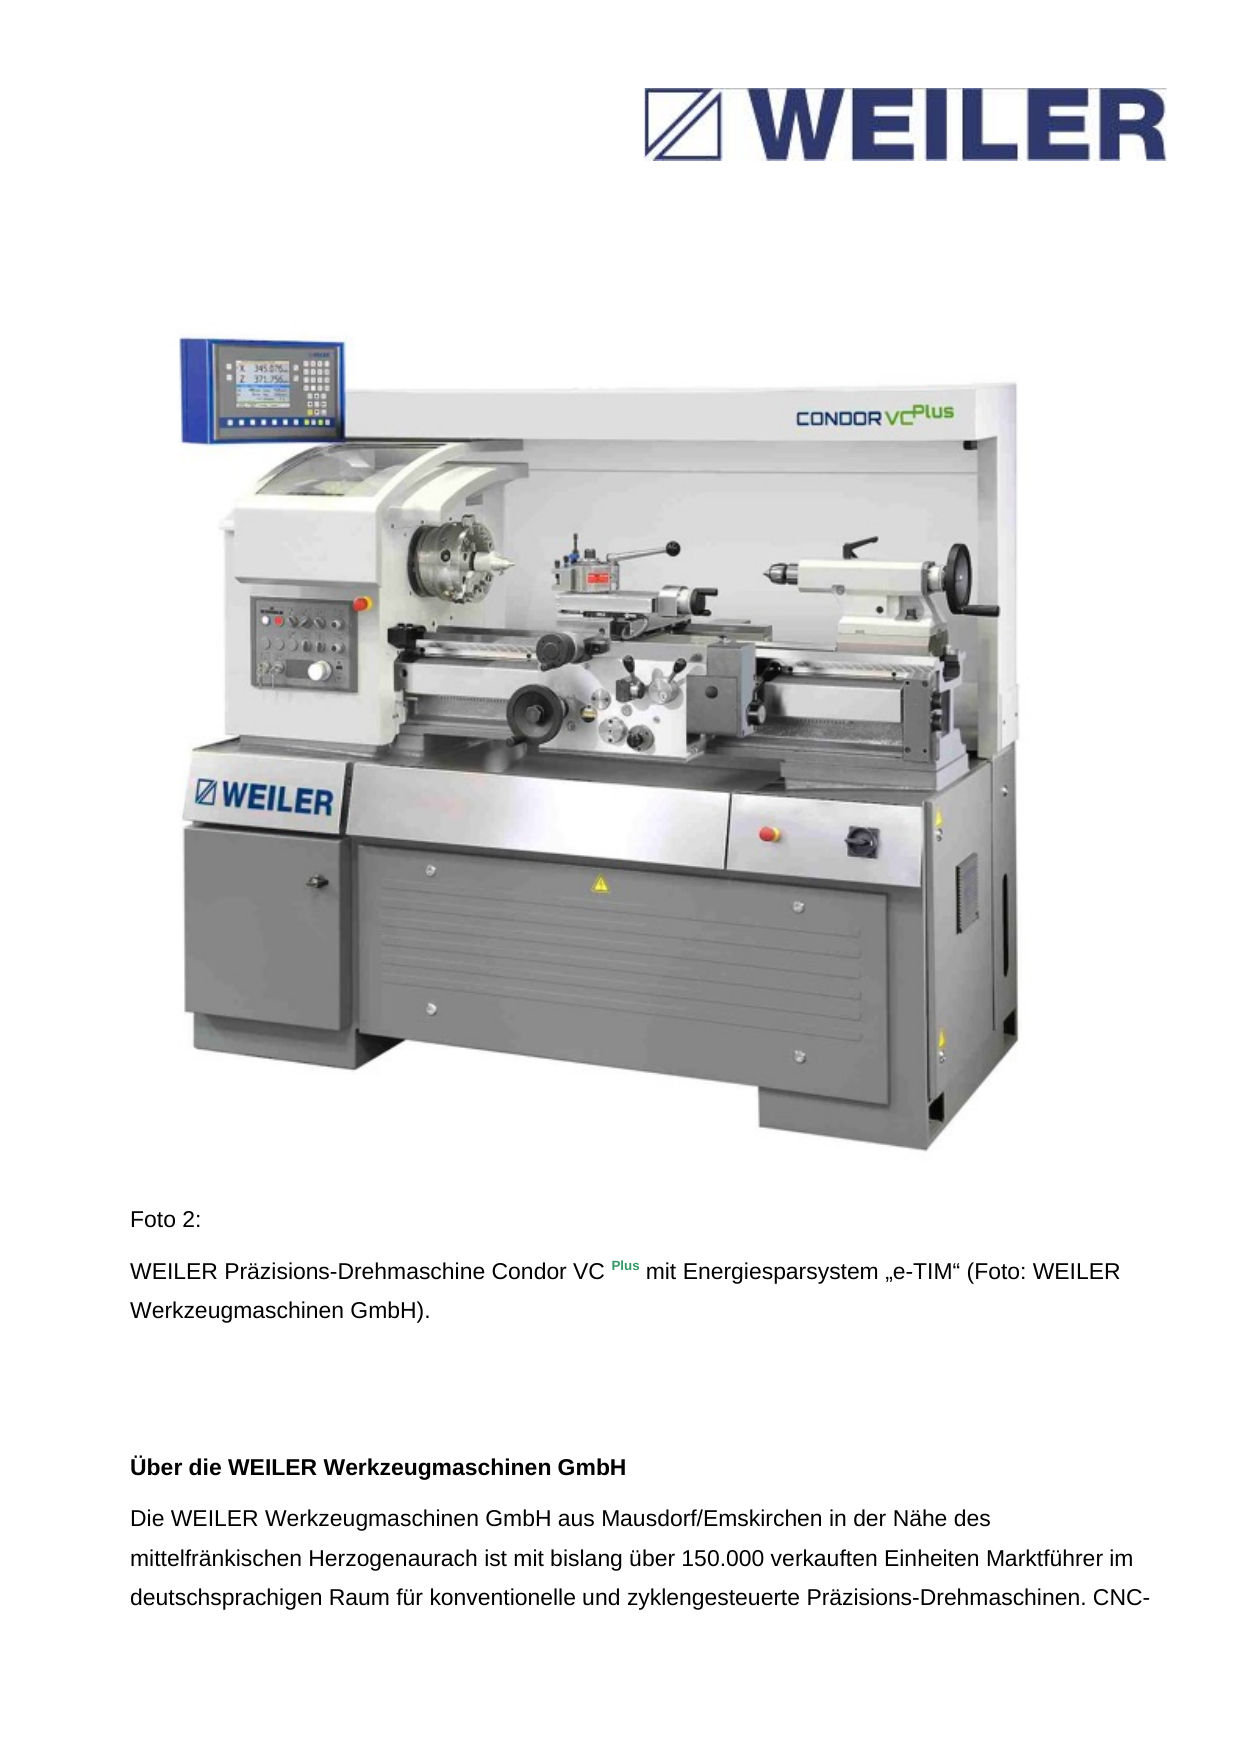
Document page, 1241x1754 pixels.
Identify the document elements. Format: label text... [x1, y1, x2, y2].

picture [644, 88, 1167, 161]
text WEILER Präzisions-Drehmaschine Condor VC Plus mit Energiesparsystem „e-TIM“ (Foto: WEILER Werkzeugmaschinen GmbH). [130, 1258, 1167, 1324]
picture [130, 236, 1054, 1181]
text Über die WEILER Werkzeugmaschinen GmbH [130, 1453, 1167, 1480]
text Foto 2: [130, 1206, 1167, 1232]
